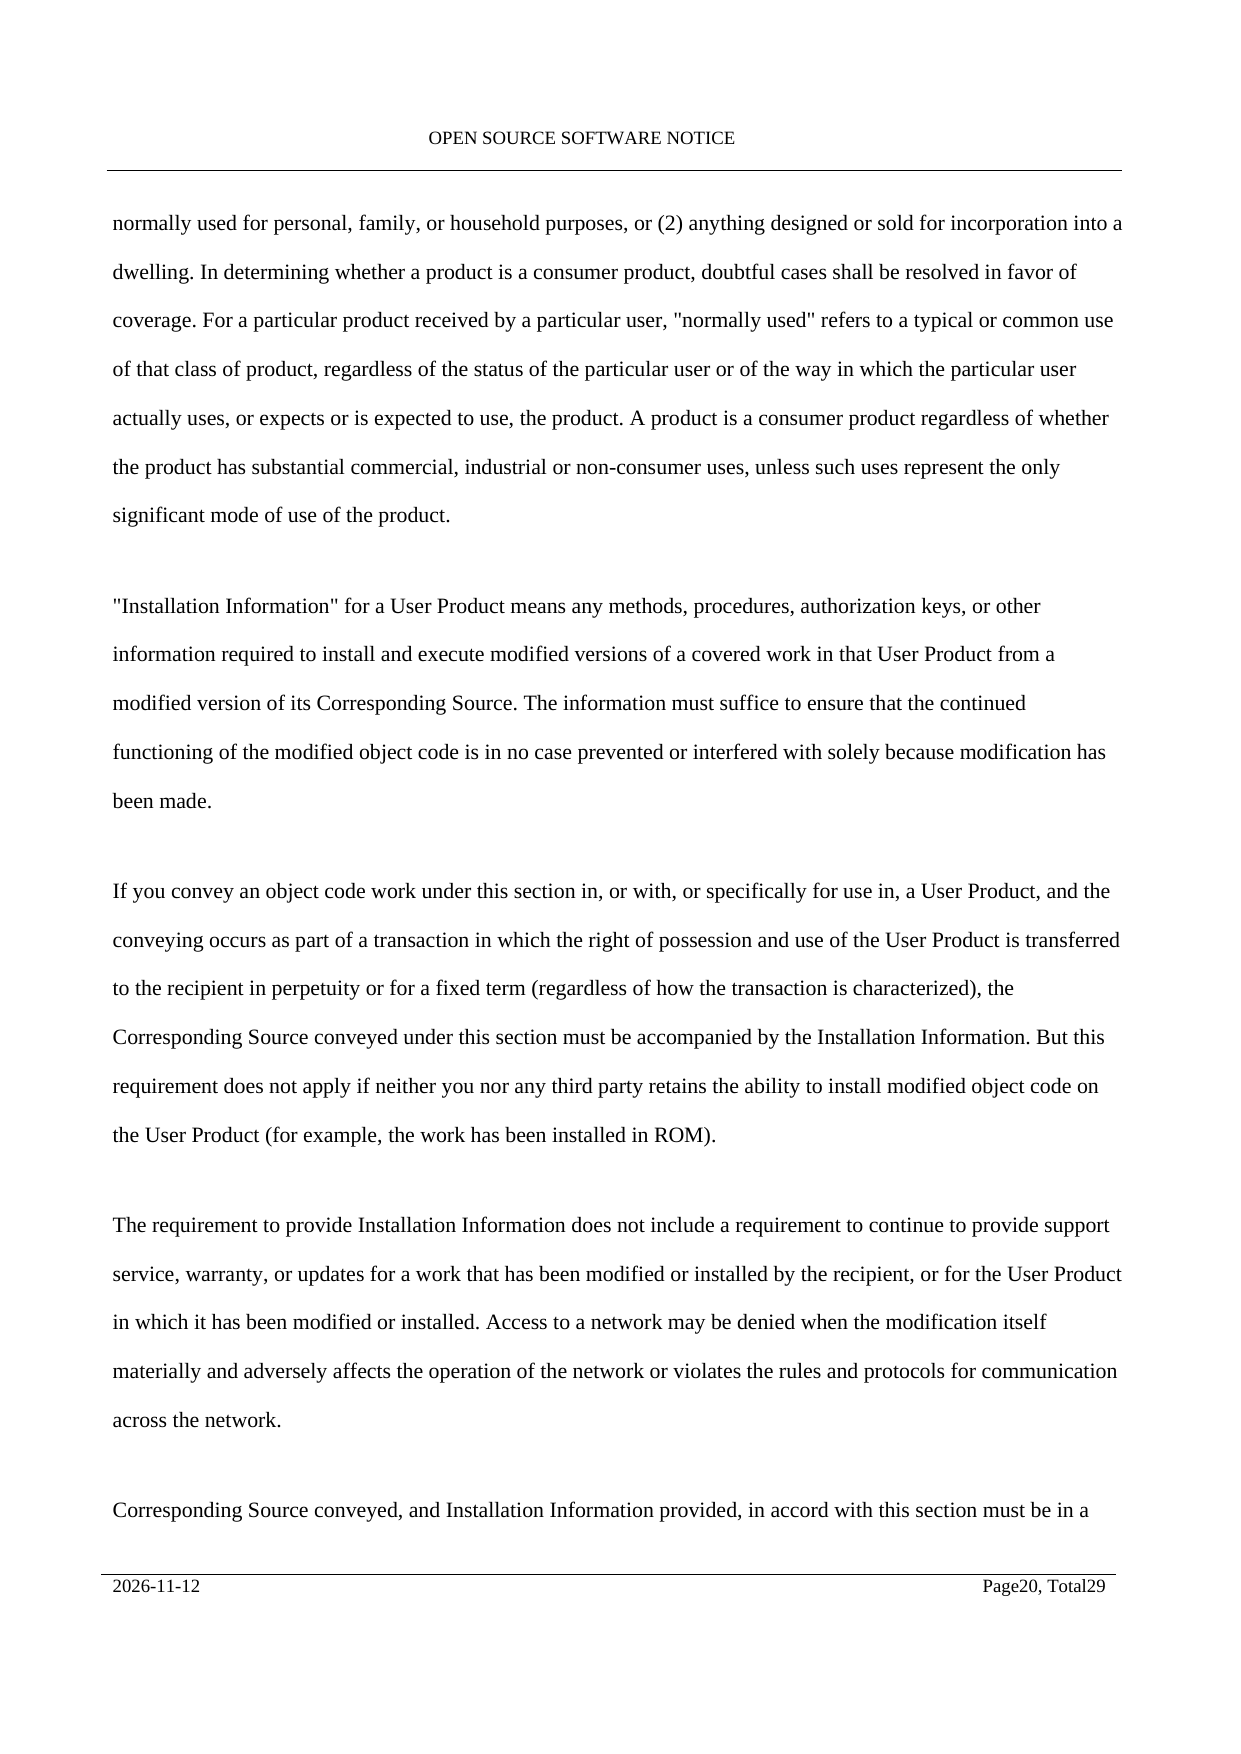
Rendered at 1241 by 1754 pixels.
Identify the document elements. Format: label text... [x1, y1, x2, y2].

text The requirement to provide Installation Information does not include a requirement to continue to provide support service, warranty, or updates for a work that has been modified or installed by the recipient, or for the User Product in which it has been modified or installed. Access to a network may be denied when the modification itself materially and adversely affects the operation of the network or violates the rules and protocols for communication across the network. [112, 1208, 1128, 1436]
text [112, 206, 1128, 531]
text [112, 1493, 1128, 1526]
text "Installation Information" for a User Product means any methods, procedures, authorization keys, or other information required to install and execute modified versions of a covered work in that User Product from a modified version of its Corresponding Source. The information must suffice to ensure that the continued functioning of the modified object code is in no case prevented or interfered with solely because modification has been made. [112, 589, 1128, 817]
text If you convey an object code work under this section in, or with, or specifically for use in, a User Product, and the conveying occurs as part of a transaction in which the right of possession and use of the User Product is transferred to the recipient in perpetuity or for a fixed term (regardless of how the transaction is characterized), the Corresponding Source conveyed under this section must be accompanied by the Installation Information. But this requirement does not apply if neither you nor any third party retains the ability to install modified object code on the User Product (for example, the work has been installed in ROM). [112, 874, 1128, 1151]
